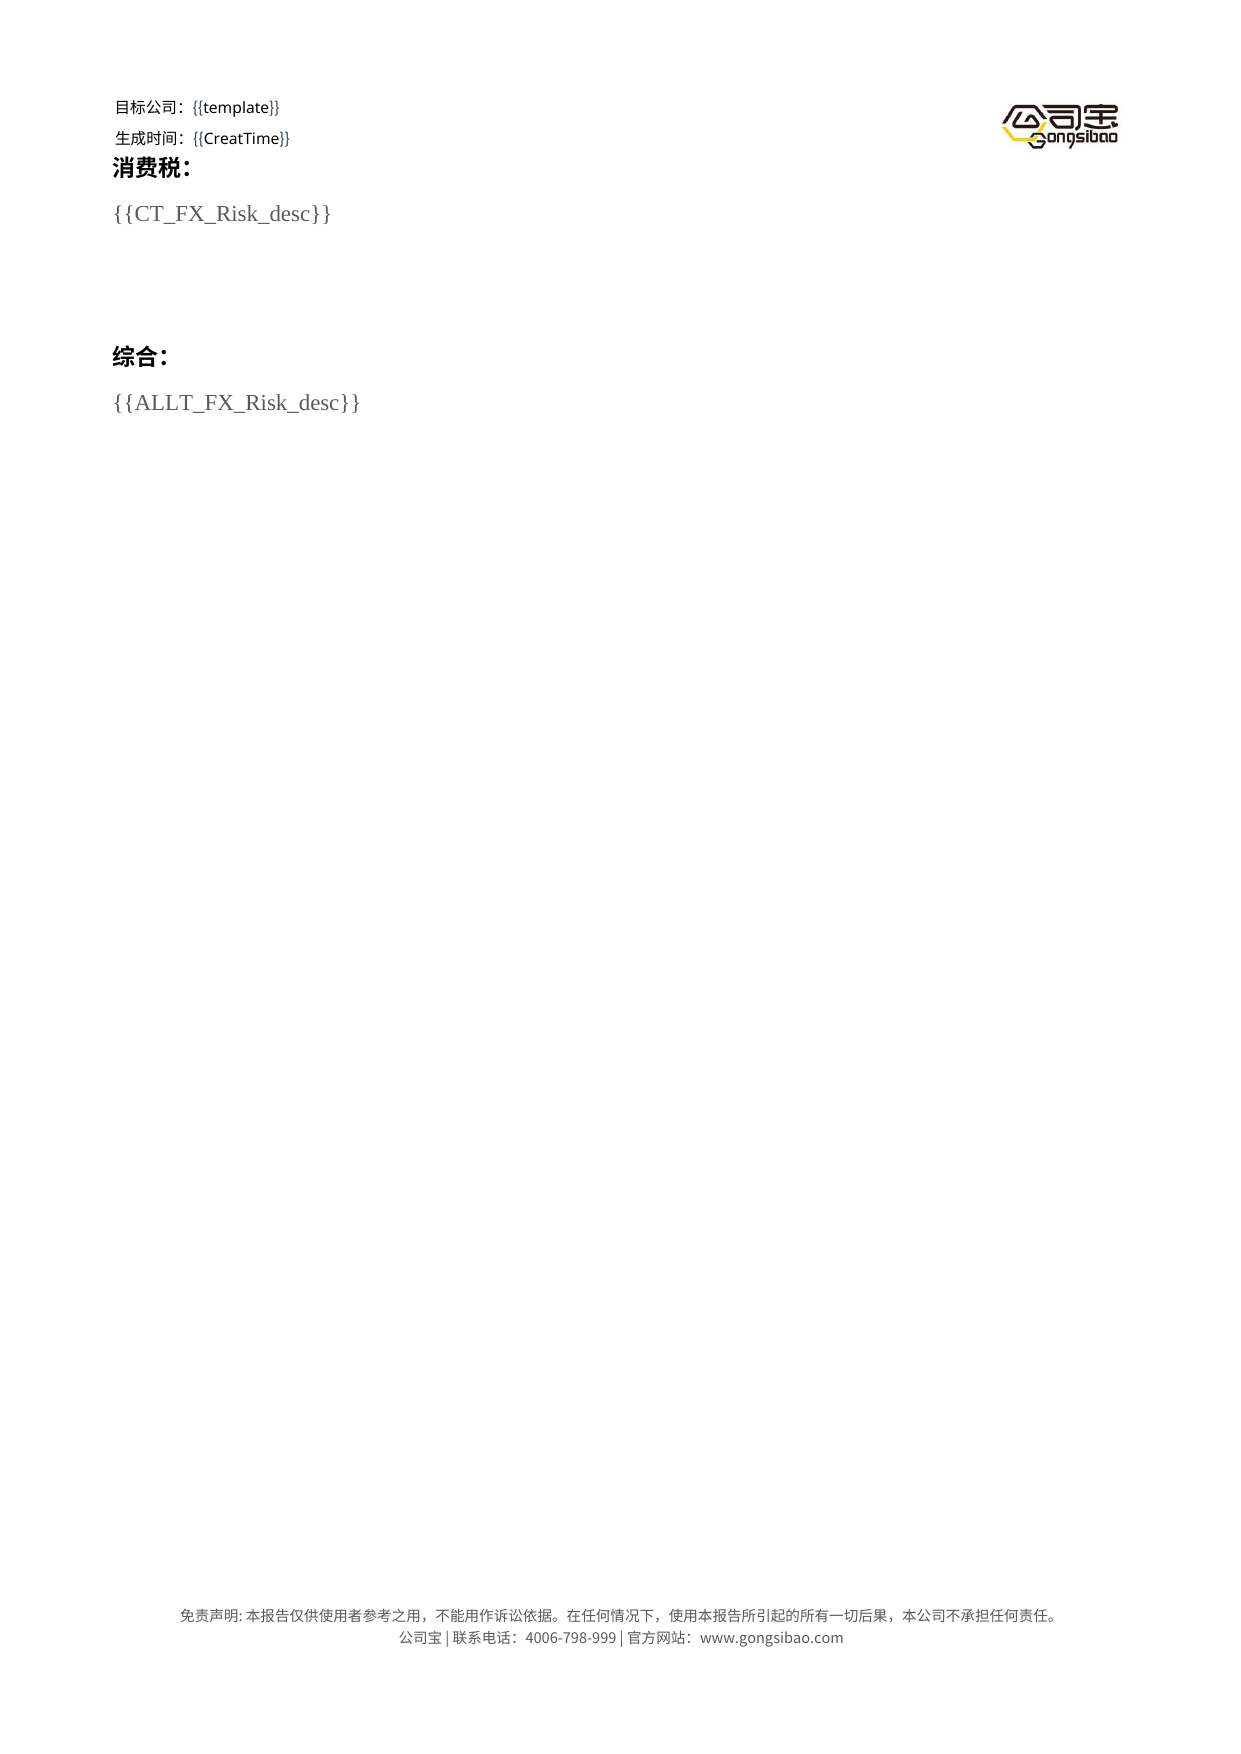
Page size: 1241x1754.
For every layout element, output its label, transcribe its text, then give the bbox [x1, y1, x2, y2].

table_header {{ALLT_FX_Risk_desc}} [101, 389, 1138, 428]
table_header {{CT_FX_Risk_desc}} [101, 200, 1138, 239]
picture [995, 91, 1124, 157]
text 消费税： [112, 150, 1115, 183]
text 综合： [112, 339, 1115, 372]
